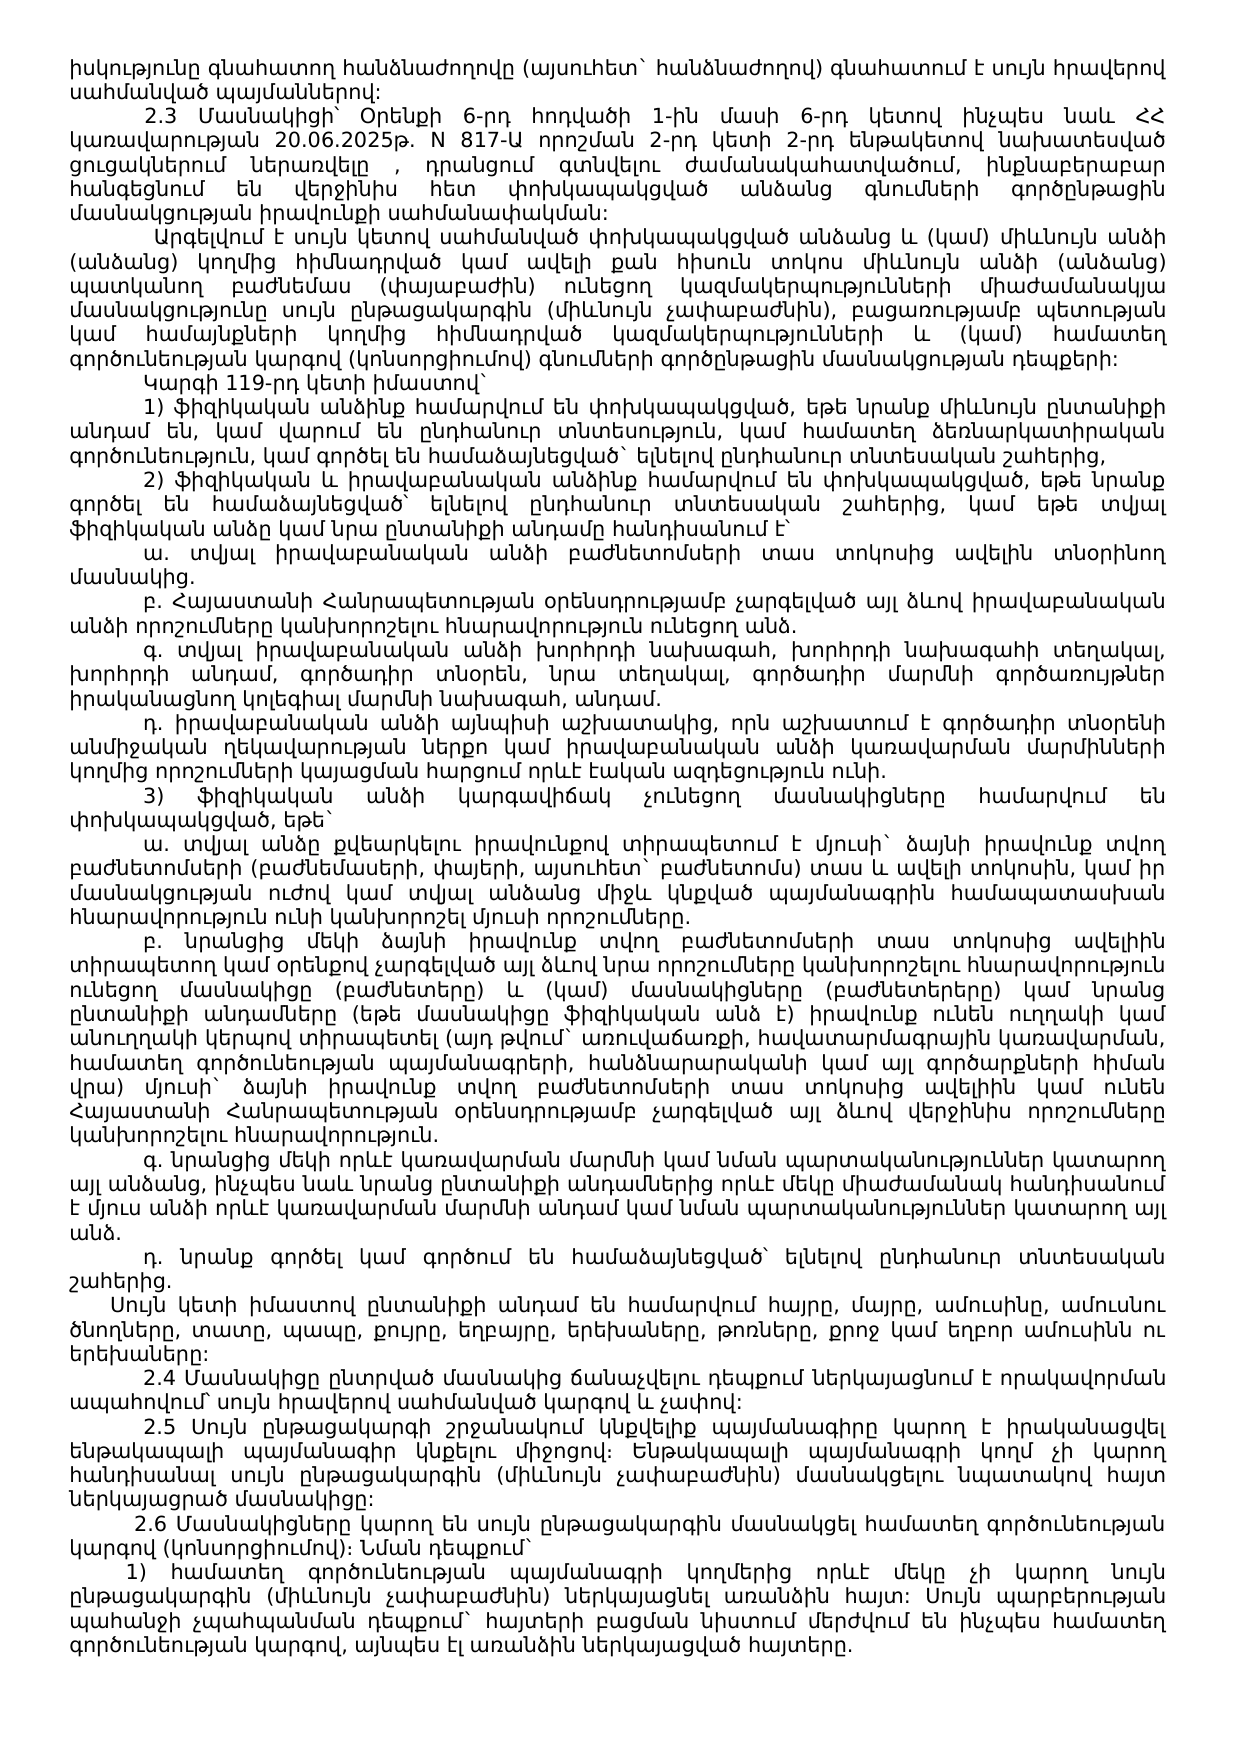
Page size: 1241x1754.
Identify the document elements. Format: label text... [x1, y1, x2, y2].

text 2.5 Սույն ընթացակարգի շրջանակում կնքվելիք պայմանագիրը կարող է իրականացվել ենթակապալի պայմանագիր կնքելու միջոցով։ Ենթակապալի պայմանագրի կողմ չի կարող հանդիսանալ սույն ընթացակարգին (միևնույն չափաբաժնին) մասնակցելու նպատակով հայտ ներկայացրած մասնակիցը: [69, 1415, 1167, 1512]
text 2.3 Մասնակիցի՝ Օրենքի 6-րդ հոդվածի 1-ին մասի 6-րդ կետով ինչպես նաև ՀՀ կառավարության 20.06.2025թ. N 817-Ա որոշման 2-րդ կետի 2-րդ ենթակետով նախատեսված ցուցակներում ներառվելը , դրանցում գտնվելու ժամանակահատվածում, ինքնաբերաբար հանգեցնում են վերջինիս հետ փոխկապակցված անձանց գնումների գործընթացին մասնակցության իրավունքի սահմանափակման: [69, 104, 1167, 225]
text դ. իրավաբանական անձի այնպիսի աշխատակից, որն աշխատում է գործադիր տնօրենի անմիջական ղեկավարության ներքո կամ իրավաբանական անձի կառավարման մարմինների կողմից որոշումների կայացման հարցում որևէ էական ազդեցություն ունի. [69, 711, 1167, 784]
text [69, 56, 1167, 104]
text 2.6 Մասնակիցները կարող են սույն ընթացակարգին մասնակցել համատեղ գործունեության կարգով (կոնսորցիումով)։ Նման դեպքում` [69, 1512, 1167, 1560]
text գ. նրանցից մեկի որևէ կառավարման մարմնի կամ նման պարտականություններ կատարող այլ անձանց, ինչպես նաև նրանց ընտանիքի անդամներից որևէ մեկը միաժամանակ հանդիսանում է մյուս անձի որևէ կառավարման մարմնի անդամ կամ նման պարտականություններ կատարող այլ անձ. [69, 1148, 1167, 1245]
text 2.4 Մասնակիցը ընտրված մասնակից ճանաչվելու դեպքում ներկայացնում է որակավորման ապահովում՝ սույն հրավերով սահմանված կարգով և չափով: [69, 1366, 1167, 1415]
text 2) ֆիզիկական և իրավաբանական անձինք համարվում են փոխկապակցված, եթե նրանք գործել են համաձայնեցված՝ ելնելով ընդհանուր տնտեսական շահերից, կամ եթե տվյալ ֆիզիկական անձը կամ նրա ընտանիքի անդամը հանդիսանում է՝ [69, 468, 1167, 541]
text Արգելվում է սույն կետով սահմանված փոխկապակցված անձանց և (կամ) միևնույն անձի (անձանց) կողմից հիմնադրված կամ ավելի քան հիսուն տոկոս միևնույն անձի (անձանց) պատկանող բաժնեմաս (փայաբաժին) ունեցող կազմակերպությունների միաժամանակյա մասնակցությունը սույն ընթացակարգին (միևնույն չափաբաժնին), բացառությամբ պետության կամ համայնքների կողմից հիմնադրված կազմակերպությունների և (կամ) համատեղ գործունեության կարգով (կոնսորցիումով) գնումների գործընթացին մասնակցության դեպքերի: [69, 225, 1167, 371]
text գ. տվյալ իրավաբանական անձի խորհրդի նախագահ, խորհրդի նախագահի տեղակալ, խորհրդի անդամ, գործադիր տնօրեն, նրա տեղակալ, գործադիր մարմնի գործառույթներ իրականացնող կոլեգիալ մարմնի նախագահ, անդամ. [69, 638, 1167, 711]
text Կարգի 119-րդ կետի իմաստով` [69, 371, 1167, 395]
text բ. նրանցից մեկի ձայնի իրավունք տվող բաժնետոմսերի տաս տոկոսից ավելիին տիրապետող կամ օրենքով չարգելված այլ ձևով նրա որոշումները կանխորոշելու հնարավորություն ունեցող մասնակիցը (բաժնետերը) և (կամ) մասնակիցները (բաժնետերերը) կամ նրանց ընտանիքի անդամները (եթե մասնակիցը ֆիզիկական անձ է) իրավունք ունեն ուղղակի կամ անուղղակի կերպով տիրապետել (այդ թվում` առուվաճառքի, հավատարմագրային կառավարման, համատեղ գործունեության պայմանագրերի, հանձնարարականի կամ այլ գործարքների հիման վրա) մյուսի` ձայնի իրավունք տվող բաժնետոմսերի տաս տոկոսից ավելիին կամ ունեն Հայաստանի Հանրապետության օրենսդրությամբ չարգելված այլ ձևով վերջինիս որոշումները կանխորոշելու հնարավորություն. [69, 929, 1167, 1148]
text ա. տվյալ իրավաբանական անձի բաժնետոմսերի տաս տոկոսից ավելին տնօրինող մասնակից. [69, 541, 1167, 589]
text 1) ֆիզիկական անձինք համարվում են փոխկապակցված, եթե նրանք միևնույն ընտանիքի անդամ են, կամ վարում են ընդհանուր տնտեսություն, կամ համատեղ ձեռնարկատիրական գործունեություն, կամ գործել են համաձայնեցված` ելնելով ընդհանուր տնտեսական շահերից, [69, 395, 1167, 468]
text 1) համատեղ գործունեության պայմանագրի կողմերից որևէ մեկը չի կարող նույն ընթացակարգին (միևնույն չափաբաժնին) ներկայացնել առանձին հայտ: Սույն պարբերության պահանջի չպահպանման դեպքում` հայտերի բացման նիստում մերժվում են ինչպես համատեղ գործունեության կարգով, այնպես էլ առանձին ներկայացված հայտերը. [69, 1560, 1167, 1657]
text 3) ֆիզիկական անձի կարգավիճակ չունեցող մասնակիցները համարվում են փոխկապակցված, եթե` [69, 784, 1167, 832]
text բ. Հայաստանի Հանրապետության օրենսդրությամբ չարգելված այլ ձևով իրավաբանական անձի որոշումները կանխորոշելու հնարավորություն ունեցող անձ. [69, 589, 1167, 638]
text դ. նրանք գործել կամ գործում են համաձայնեցված՝ ելնելով ընդհանուր տնտեսական շահերից. [69, 1245, 1167, 1293]
text Սույն կետի իմաստով ընտանիքի անդամ են համարվում հայրը, մայրը, ամուսինը, ամուսնու ծնողները, տատը, պապը, քույրը, եղբայրը, երեխաները, թոռները, քրոջ կամ եղբոր ամուսինն ու երեխաները: [69, 1293, 1167, 1366]
text ա. տվյալ անձը քվեարկելու իրավունքով տիրապետում է մյուսի` ձայնի իրավունք տվող բաժնետոմսերի (բաժնեմասերի, փայերի, այսուհետ` բաժնետոմս) տաս և ավելի տոկոսին, կամ իր մասնակցության ուժով կամ տվյալ անձանց միջև կնքված պայմանագրին համապատասխան հնարավորություն ունի կանխորոշել մյուսի որոշումները. [69, 832, 1167, 929]
